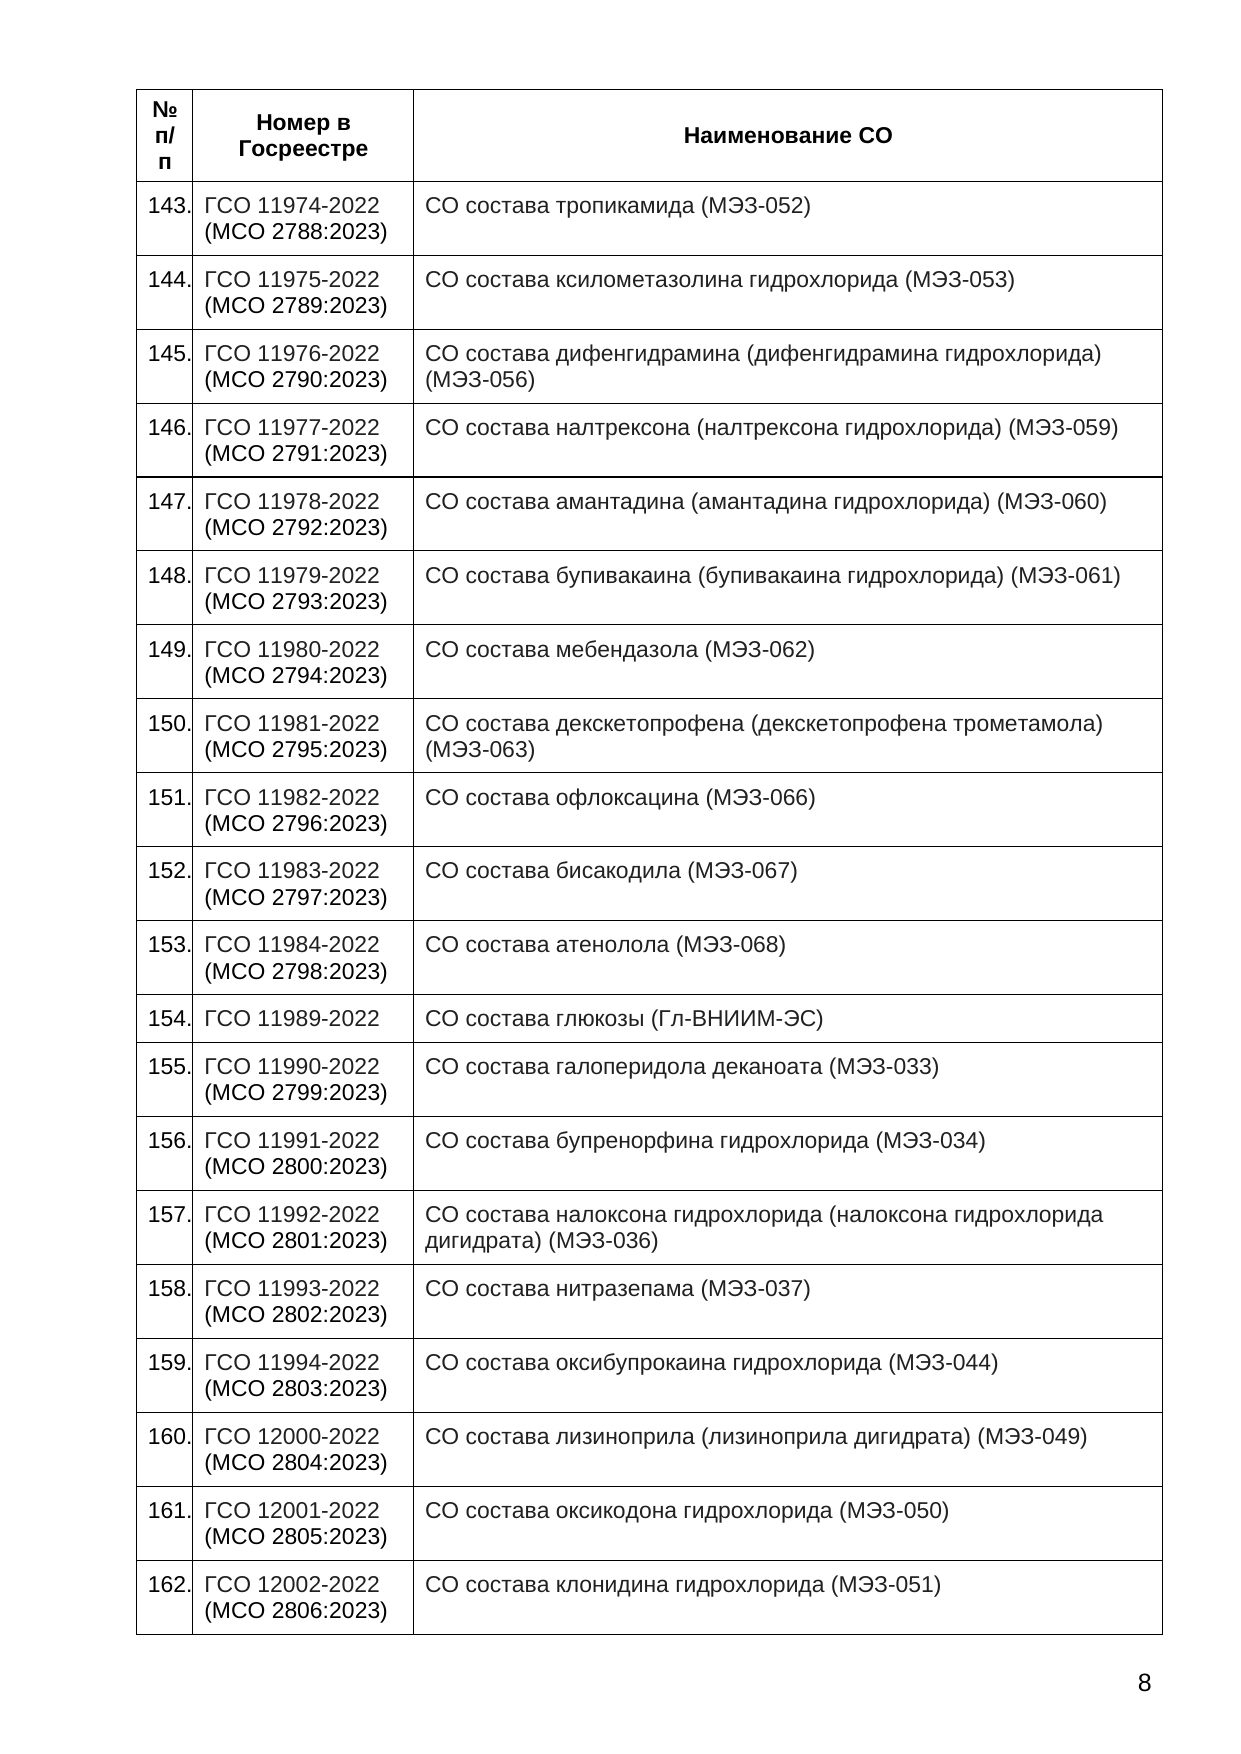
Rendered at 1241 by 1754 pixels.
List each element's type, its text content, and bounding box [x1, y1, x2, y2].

table_cell ГСО 11976-2022 (МСО 2790:2023) [193, 330, 413, 402]
table_header Номер в Госреестре [193, 90, 413, 181]
table_cell СО состава бупивакаина (бупивакаина гидрохлорида) (МЭЗ-061) [414, 551, 1162, 624]
table_cell СО состава тропикамида (МЭЗ-052) [414, 182, 1162, 254]
table_cell СО состава налтрексона (налтрексона гидрохлорида) (МЭЗ-059) [414, 404, 1162, 476]
table_cell ГСО 11977-2022 (МСО 2791:2023) [193, 404, 413, 476]
table_cell ГСО 11974-2022 (МСО 2788:2023) [193, 182, 413, 254]
table_cell [137, 921, 192, 994]
table_cell СО состава клонидина гидрохлорида (МЭЗ-051) [414, 1561, 1162, 1633]
table_cell [137, 699, 192, 772]
table_cell [137, 1339, 192, 1412]
table_cell СО состава лизиноприла (лизиноприла дигидрата) (МЭЗ-049) [414, 1413, 1162, 1486]
table_cell [137, 1043, 192, 1116]
table_header № п/п [137, 90, 192, 181]
table_cell СО состава мебендазола (МЭЗ-062) [414, 625, 1162, 698]
table_cell СО состава нитразепама (МЭЗ-037) [414, 1265, 1162, 1338]
table_cell [137, 773, 192, 846]
table_cell СО состава дифенгидрамина (дифенгидрамина гидрохлорида) (МЭЗ-056) [414, 330, 1162, 402]
table_cell СО состава оксибупрокаина гидрохлорида (МЭЗ-044) [414, 1339, 1162, 1412]
table_cell СО состава глюкозы (Гл-ВНИИМ-ЭС) [414, 995, 1162, 1042]
table_cell [137, 1191, 192, 1264]
table_cell СО состава налоксона гидрохлорида (налоксона гидрохлорида дигидрата) (МЭЗ-036) [414, 1191, 1162, 1264]
table_cell ГСО 11992-2022 (МСО 2801:2023) [193, 1191, 413, 1264]
table_cell СО состава бисакодила (МЭЗ-067) [414, 847, 1162, 920]
table_cell [137, 847, 192, 920]
table_cell ГСО 11984-2022 (МСО 2798:2023) [193, 921, 413, 994]
table_cell [137, 1413, 192, 1486]
table_cell [137, 478, 192, 550]
table_cell ГСО 11982-2022 (МСО 2796:2023) [193, 773, 413, 846]
table_cell ГСО 11983-2022 (МСО 2797:2023) [193, 847, 413, 920]
table_cell [137, 182, 192, 254]
table_cell СО состава ксилометазолина гидрохлорида (МЭЗ-053) [414, 256, 1162, 328]
table_cell ГСО 12000-2022 (МСО 2804:2023) [193, 1413, 413, 1486]
table_cell СО состава атенолола (МЭЗ-068) [414, 921, 1162, 994]
table_cell СО состава оксикодона гидрохлорида (МЭЗ-050) [414, 1487, 1162, 1559]
table_cell ГСО 11978-2022 (МСО 2792:2023) [193, 478, 413, 550]
table_cell СО состава бупренорфина гидрохлорида (МЭЗ-034) [414, 1117, 1162, 1190]
table_cell СО состава офлоксацина (МЭЗ-066) [414, 773, 1162, 846]
table_cell [137, 330, 192, 402]
table_cell ГСО 11981-2022 (МСО 2795:2023) [193, 699, 413, 772]
table_cell [137, 404, 192, 476]
table_cell [137, 995, 192, 1042]
table_cell [137, 1265, 192, 1338]
table_cell [137, 256, 192, 328]
table_cell ГСО 11990-2022 (МСО 2799:2023) [193, 1043, 413, 1116]
table_cell ГСО 11980-2022 (МСО 2794:2023) [193, 625, 413, 698]
table_cell [137, 625, 192, 698]
table_header Наименование СО [414, 90, 1162, 181]
table_cell [137, 1117, 192, 1190]
table_cell ГСО 11979-2022 (МСО 2793:2023) [193, 551, 413, 624]
table_cell [137, 1561, 192, 1633]
table_cell ГСО 11989-2022 [193, 995, 413, 1042]
table_cell СО состава амантадина (амантадина гидрохлорида) (МЭЗ-060) [414, 478, 1162, 550]
table_cell СО состава декскетопрофена (декскетопрофена трометамола) (МЭЗ-063) [414, 699, 1162, 772]
table_cell ГСО 11994-2022 (МСО 2803:2023) [193, 1339, 413, 1412]
table_cell ГСО 11975-2022 (МСО 2789:2023) [193, 256, 413, 328]
table_cell ГСО 11993-2022 (МСО 2802:2023) [193, 1265, 413, 1338]
table_cell ГСО 12002-2022 (МСО 2806:2023) [193, 1561, 413, 1633]
table_cell [137, 551, 192, 624]
table_cell СО состава галоперидола деканоата (МЭЗ-033) [414, 1043, 1162, 1116]
table_cell ГСО 12001-2022 (МСО 2805:2023) [193, 1487, 413, 1559]
table_cell [137, 1487, 192, 1559]
table_cell ГСО 11991-2022 (МСО 2800:2023) [193, 1117, 413, 1190]
